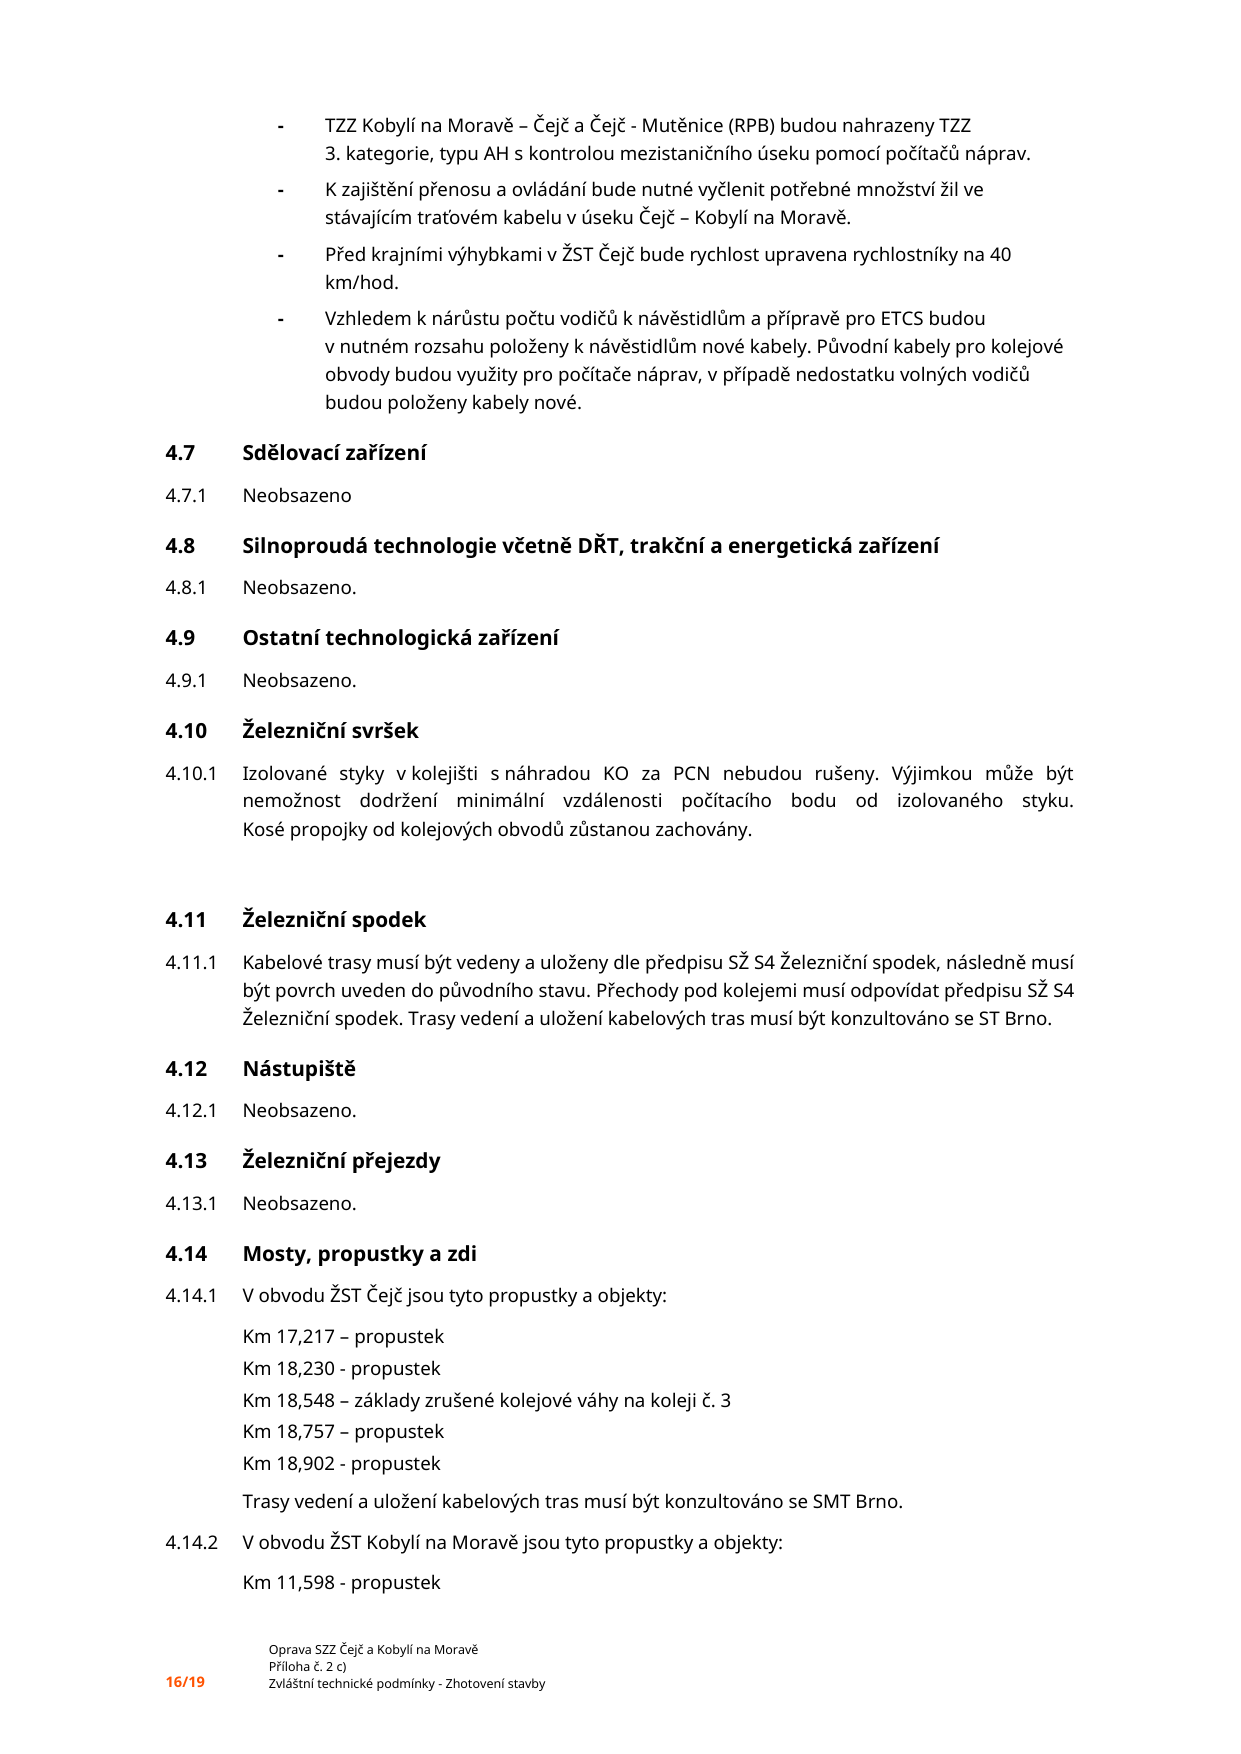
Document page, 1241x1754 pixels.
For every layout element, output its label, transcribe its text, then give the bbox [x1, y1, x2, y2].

text Neobsazeno. [165, 574, 1075, 600]
text Železniční přejezdy [165, 1146, 1075, 1175]
text Izolované styky v kolejišti s náhradou KO za PCN nebudou rušeny. Výjimkou může být nemožnost dodržení minimální vzdálenosti počítacího bodu od izolovaného styku. Kosé propojky od kolejových obvodů zůstanou zachovány. [165, 760, 1075, 841]
text Neobsazeno. [165, 1190, 1075, 1216]
text Neobsazeno. [165, 667, 1075, 693]
text Neobsazeno. [165, 1098, 1075, 1123]
text Železniční spodek [165, 905, 1075, 934]
text V obvodu ŽST Čejč jsou tyto propustky a objekty: [165, 1283, 1075, 1308]
text Kabelové trasy musí být vedeny a uloženy dle předpisu SŽ S4 Železniční spodek, následně musí být povrch uveden do původního stavu. Přechody pod kolejemi musí odpovídat předpisu SŽ S4 Železniční spodek. Trasy vedení a uložení kabelových tras musí být konzultováno se ST Brno. [165, 949, 1075, 1031]
text Km 18,548 – základy zrušené kolejové váhy na koleji č. 3 [242, 1387, 1075, 1412]
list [242, 1488, 1075, 1514]
list K zajištění přenosu a ovládání bude nutné vyčlenit potřebné množství žil ve stávajícím traťovém kabelu v úseku Čejč – Kobylí na Moravě. [278, 177, 1075, 230]
text Km 18,902 - propustek [242, 1450, 1075, 1476]
text Sdělovací zařízení [165, 438, 1075, 467]
list TZZ Kobylí na Moravě – Čejč a Čejč - Mutěnice (RPB) budou nahrazeny TZZ 3. kategorie, typu AH s kontrolou mezistaničního úseku pomocí počítačů náprav. [278, 112, 1075, 166]
text V obvodu ŽST Kobylí na Moravě jsou tyto propustky a objekty: [165, 1529, 1075, 1554]
text Mosty, propustky a zdi [165, 1239, 1075, 1267]
text Železniční svršek [165, 716, 1075, 744]
text Nástupiště [165, 1054, 1075, 1082]
list Km 17,217 – propustek [242, 1323, 1075, 1349]
list Před krajními výhybkami v ŽST Čejč bude rychlost upravena rychlostníky na 40 km/hod. [278, 241, 1075, 294]
list Km 11,598 - propustek [242, 1569, 1075, 1595]
text Ostatní technologická zařízení [165, 623, 1075, 652]
list Vzhledem k nárůstu počtu vodičů k návěstidlům a přípravě pro ETCS budou v nutném rozsahu položeny k návěstidlům nové kabely. Původní kabely pro kolejové obvody budou využity pro počítače náprav, v případě nedostatku volných vodičů budou položeny kabely nové. [278, 305, 1075, 415]
text Km 18,757 – propustek [242, 1419, 1075, 1444]
text Km 18,230 - propustek [242, 1355, 1075, 1381]
text Silnoproudá technologie včetně DŘT, trakční a energetická zařízení [165, 531, 1075, 559]
text Neobsazeno [165, 482, 1075, 507]
